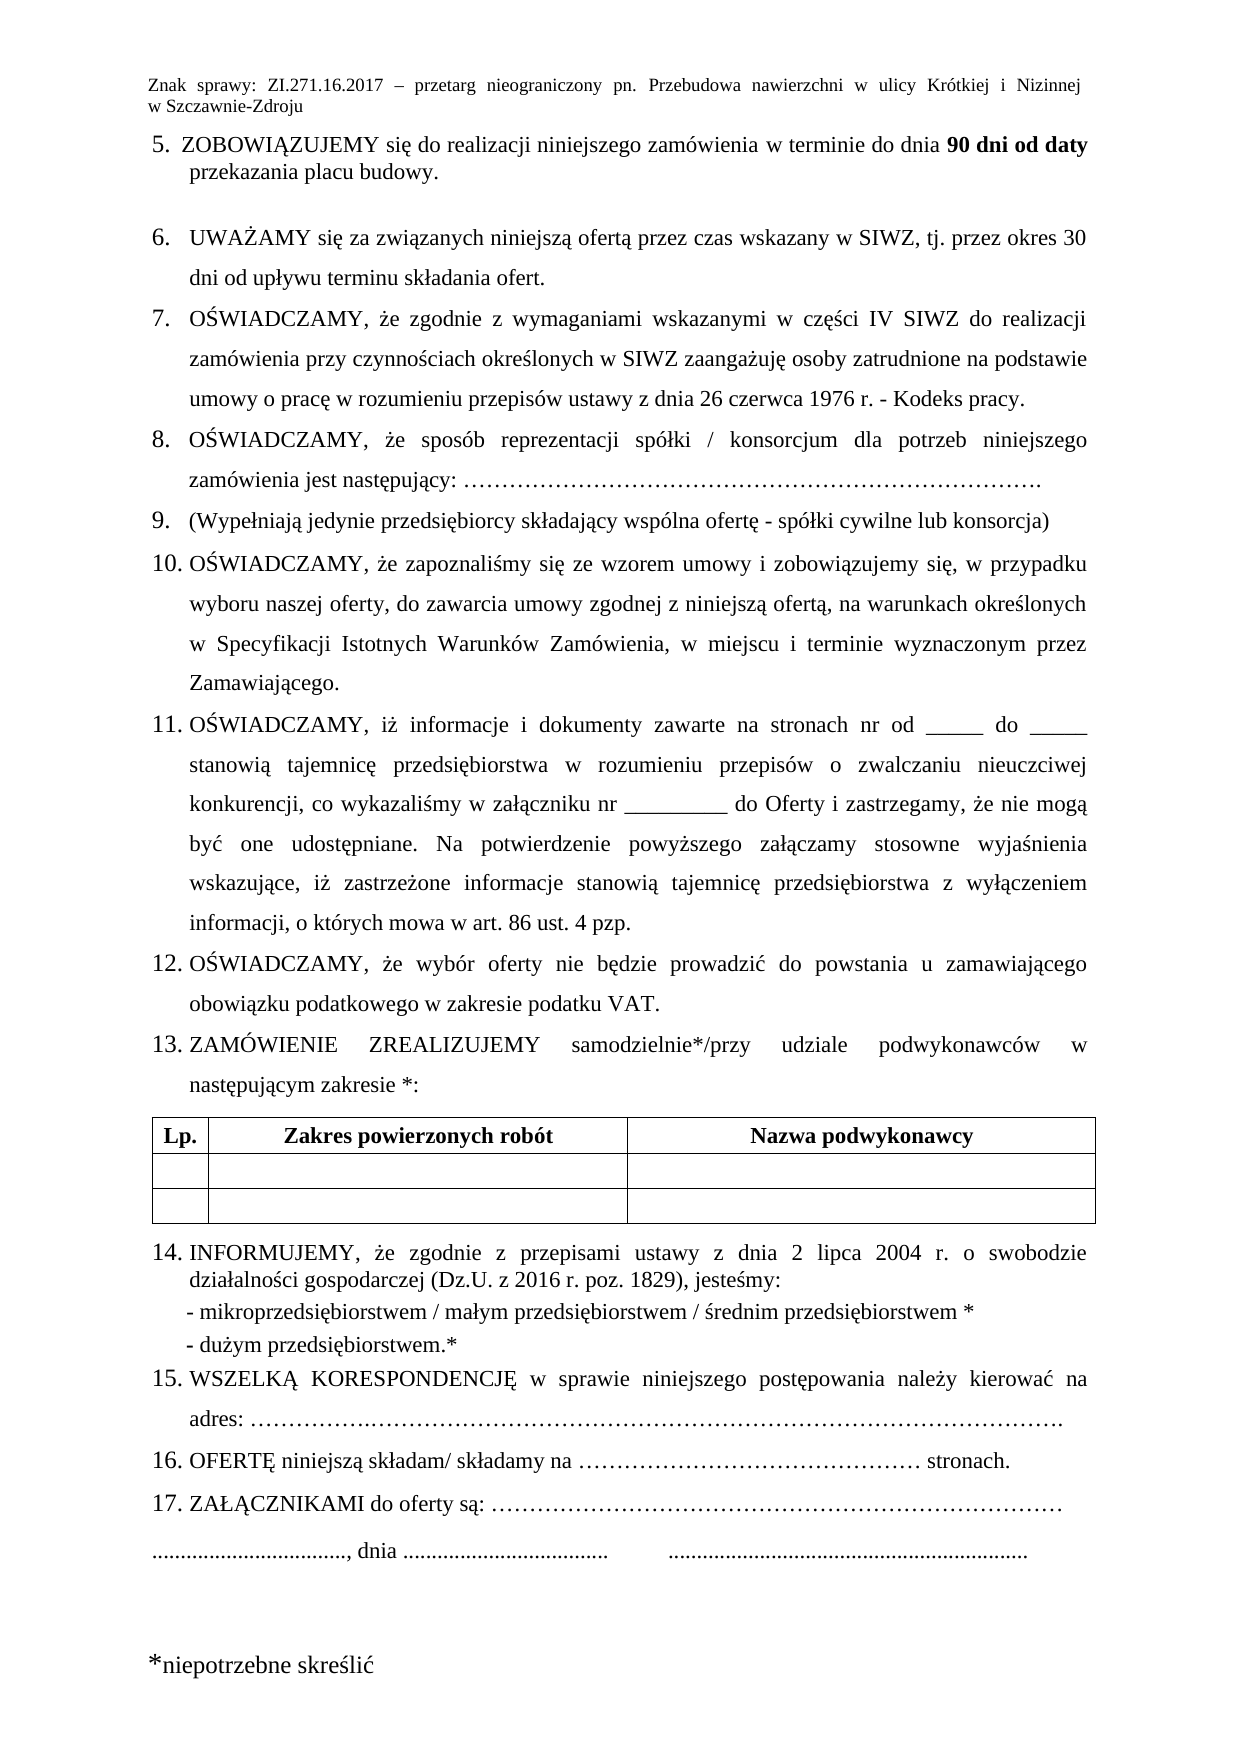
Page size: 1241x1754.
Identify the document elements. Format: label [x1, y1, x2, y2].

table_cell [140, 129, 1100, 1584]
